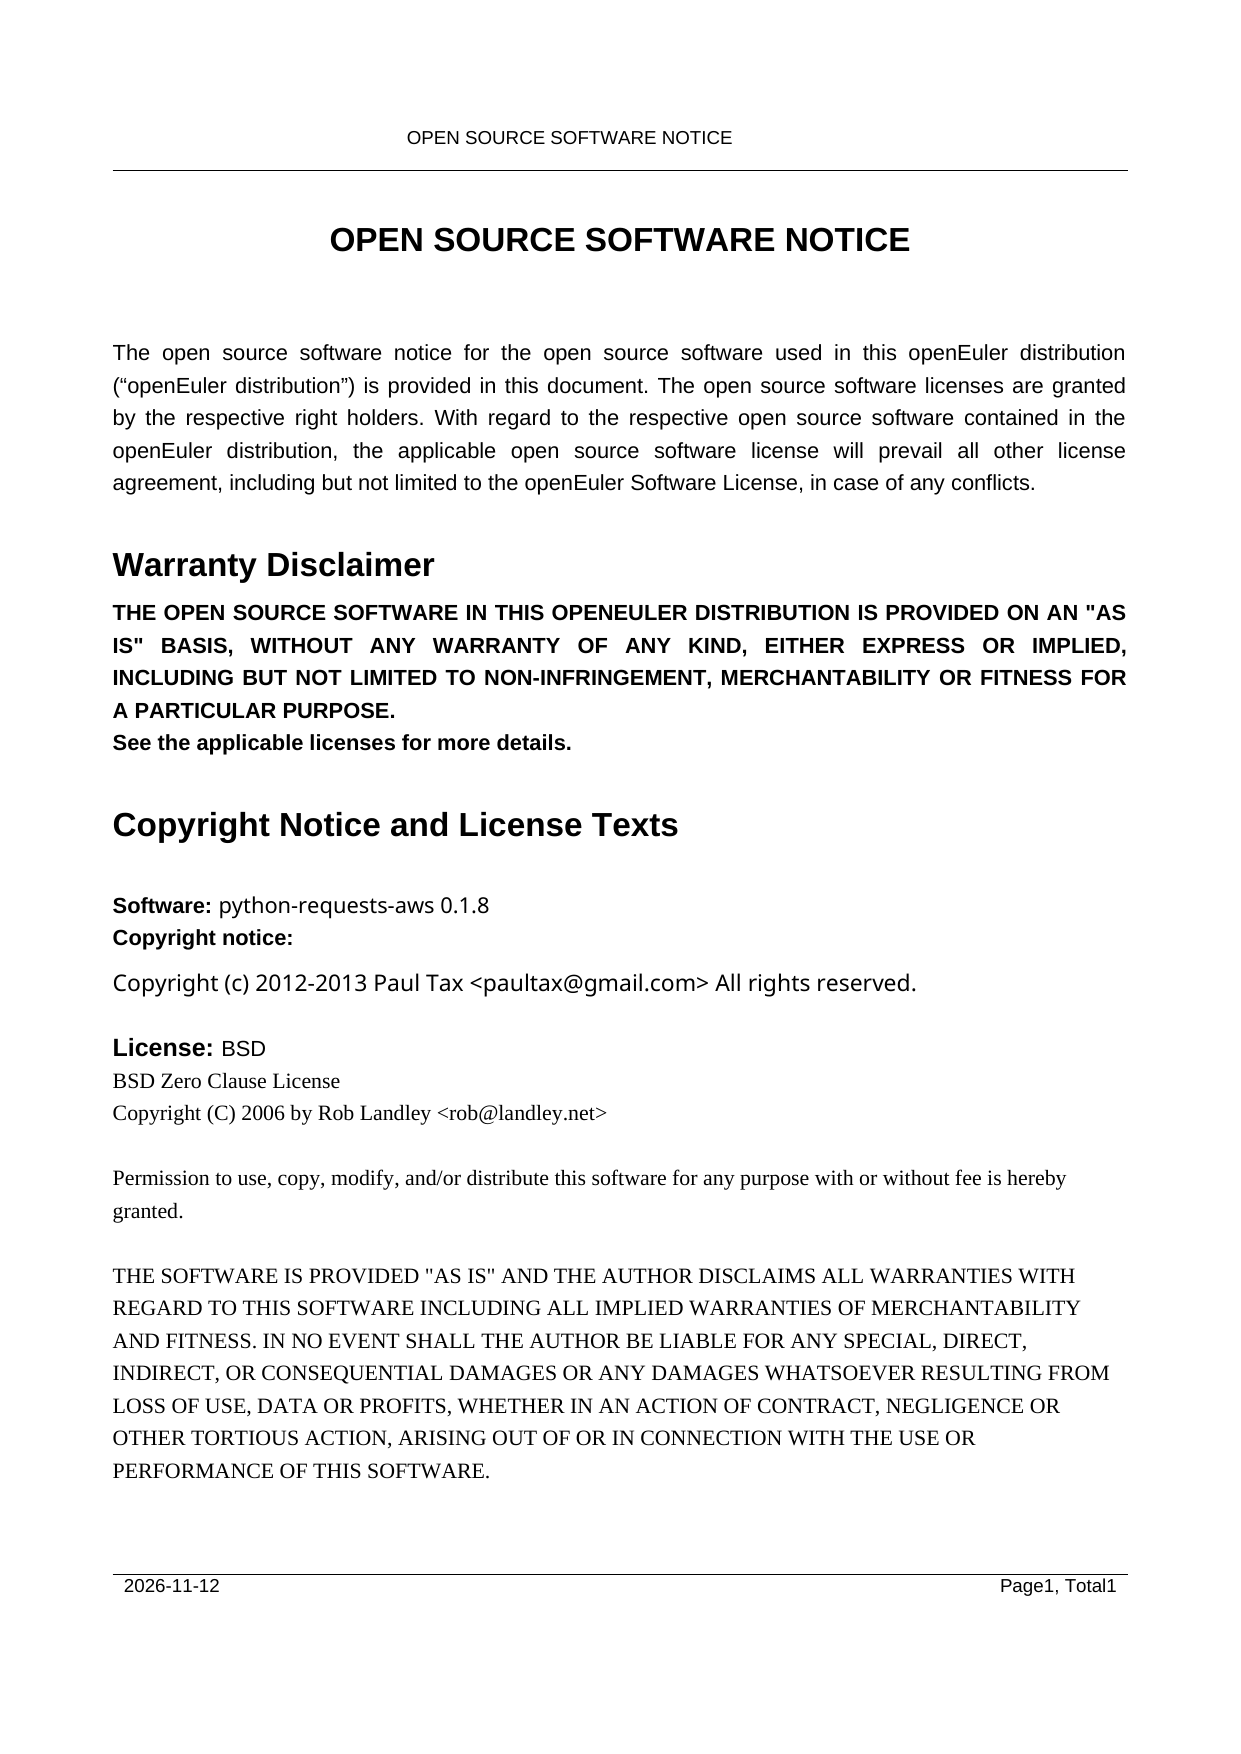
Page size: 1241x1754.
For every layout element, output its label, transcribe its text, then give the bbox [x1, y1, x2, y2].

text OPEN SOURCE SOFTWARE NOTICE [112, 206, 1128, 271]
text Copyright notice: [112, 921, 1128, 954]
text The open source software notice for the open source software used in this openEuler distribution (“openEuler distribution”) is provided in this document. The open source software licenses are granted by the respective right holders. With regard to the respective open source software contained in the openEuler distribution, the applicable open source software license will prevail all other license agreement, including but not limited to the openEuler Software License, in case of any conflicts. [112, 336, 1128, 499]
text Warranty Disclaimer [112, 531, 1128, 596]
text THE OPEN SOURCE SOFTWARE IN THIS OPENEULER DISTRIBUTION IS PROVIDED ON AN "AS IS" BASIS, WITHOUT ANY WARRANTY OF ANY KIND, EITHER EXPRESS OR IMPLIED, INCLUDING BUT NOT LIMITED TO NON-INFRINGEMENT, MERCHANTABILITY OR FITNESS FOR A PARTICULAR PURPOSE. See the applicable licenses for more details. [112, 596, 1128, 759]
text Copyright (c) 2012-2013 Paul Tax <paultax@gmail.com> All rights reserved. [112, 966, 1128, 1031]
text License: BSD [112, 1031, 1128, 1064]
text Copyright Notice and License Texts [112, 791, 1128, 856]
text BSD Zero Clause License Copyright (C) 2006 by Rob Landley <rob@landley.net> Permission to use, copy, modify, and/or distribute this software for any purpose with or without fee is hereby granted. THE SOFTWARE IS PROVIDED "AS IS" AND THE AUTHOR DISCLAIMS ALL WARRANTIES WITH REGARD TO THIS SOFTWARE INCLUDING ALL IMPLIED WARRANTIES OF MERCHANTABILITY AND FITNESS. IN NO EVENT SHALL THE AUTHOR BE LIABLE FOR ANY SPECIAL, DIRECT, INDIRECT, OR CONSEQUENTIAL DAMAGES OR ANY DAMAGES WHATSOEVER RESULTING FROM LOSS OF USE, DATA OR PROFITS, WHETHER IN AN ACTION OF CONTRACT, NEGLIGENCE OR OTHER TORTIOUS ACTION, ARISING OUT OF OR IN CONNECTION WITH THE USE OR PERFORMANCE OF THIS SOFTWARE. [112, 1064, 1128, 1519]
title Software: python-requests-aws 0.1.8 [112, 889, 1128, 921]
